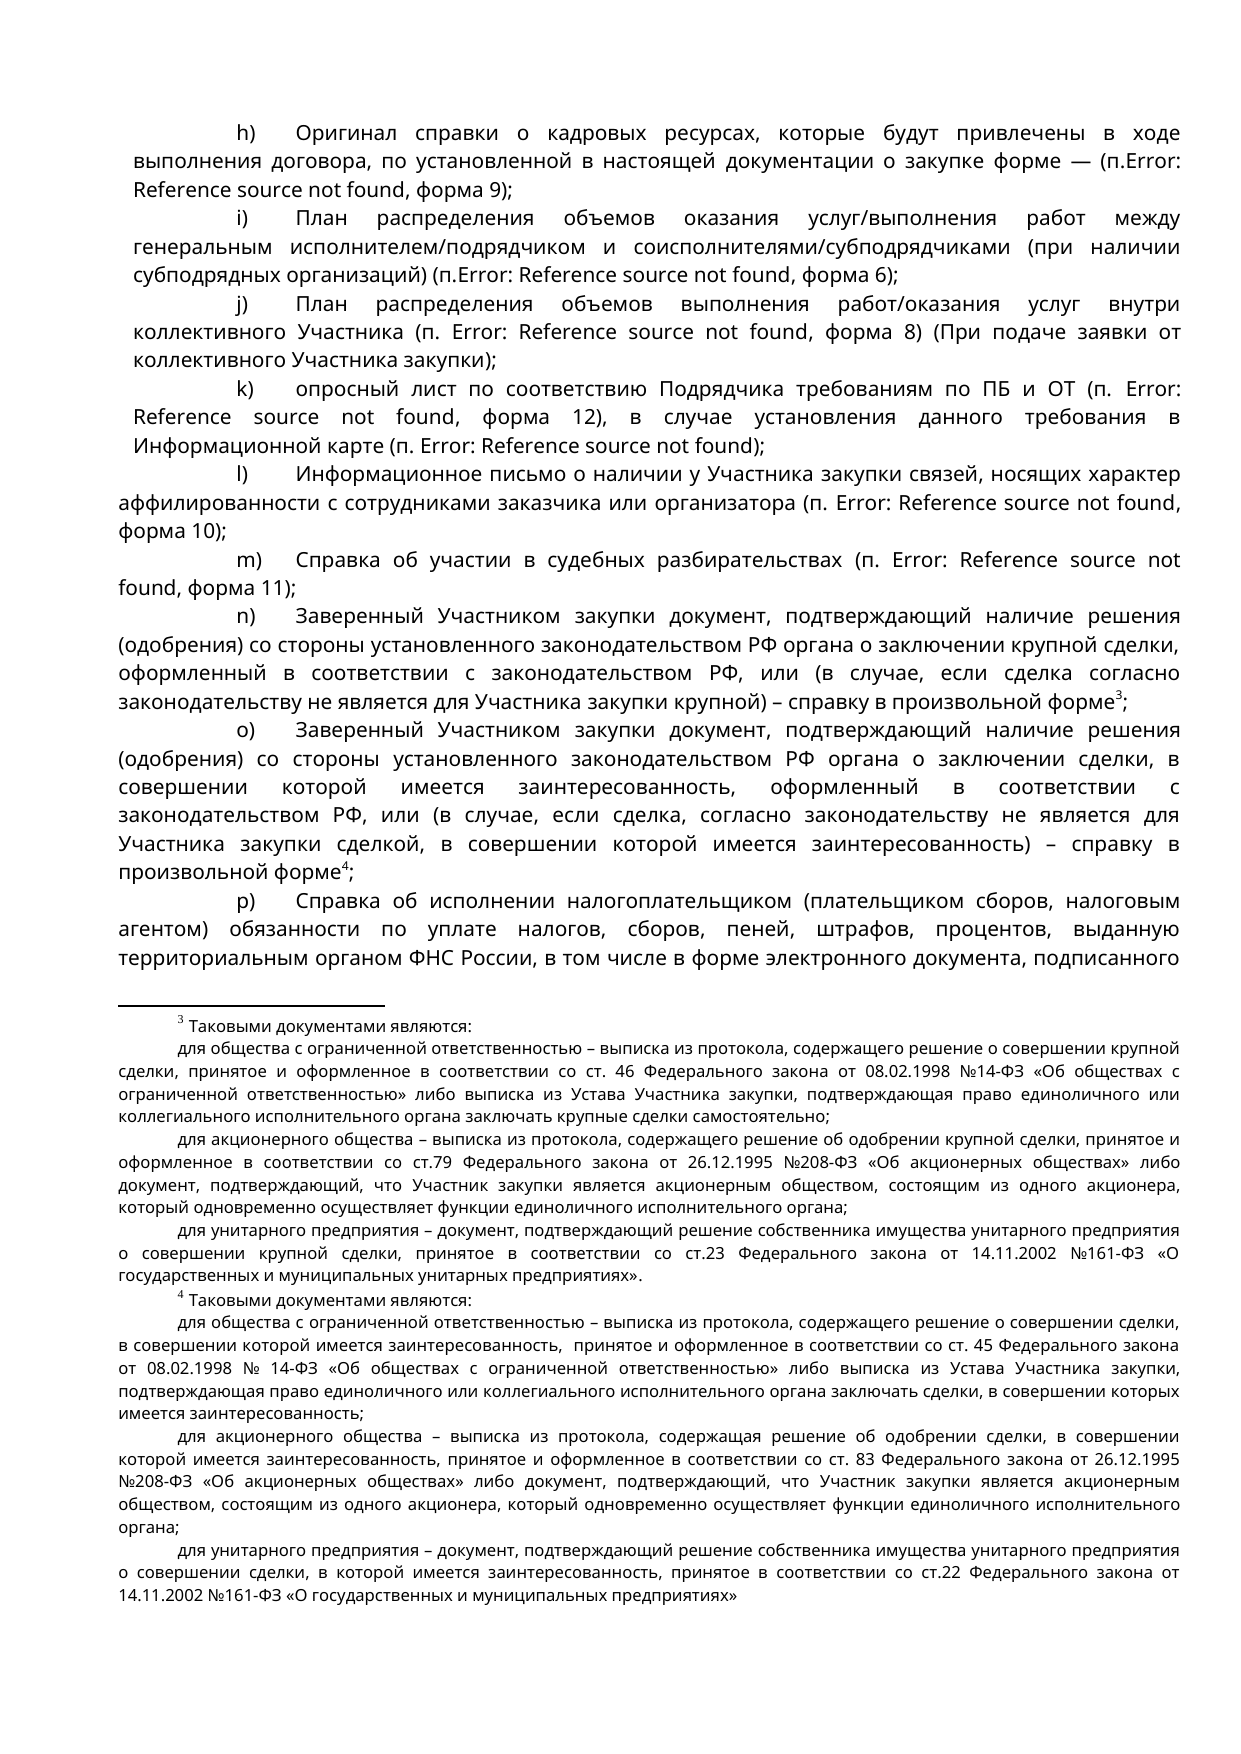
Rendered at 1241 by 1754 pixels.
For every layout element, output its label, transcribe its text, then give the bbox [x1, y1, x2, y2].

text Заверенный Участником закупки документ, подтверждающий наличие решения (одобрения) со стороны установленного законодательством РФ органа о заключении сделки, в совершении которой имеется заинтересованность, оформленный в соответствии с законодательством РФ, или (в случае, если сделка, согласно законодательству не является для Участника закупки сделкой, в совершении которой имеется заинтересованность) – справку в произвольной форме; [118, 715, 1181, 886]
text Справка об исполнении налогоплательщиком (плательщиком сборов, налоговым агентом) обязанности по уплате налогов, сборов, пеней, штрафов, процентов, выданную территориальным органом ФНС России, в том числе в форме электронного документа, подписанного усиленной квалифицированной электронной подписью ИФНС России, по форме утвержденной ФНС России в действующей редакции и полученную не ранее чем за один месяц до дня размещения в ЕИС извещения о проведении закупки или нотариально засвидетельствованную копия такой справки, [118, 886, 1181, 971]
text Заверенный Участником закупки документ, подтверждающий наличие решения (одобрения) со стороны установленного законодательством РФ органа о заключении крупной сделки, оформленный в соответствии с законодательством РФ, или (в случае, если сделка согласно законодательству не является для Участника закупки крупной) – справку в произвольной форме; [118, 602, 1181, 715]
